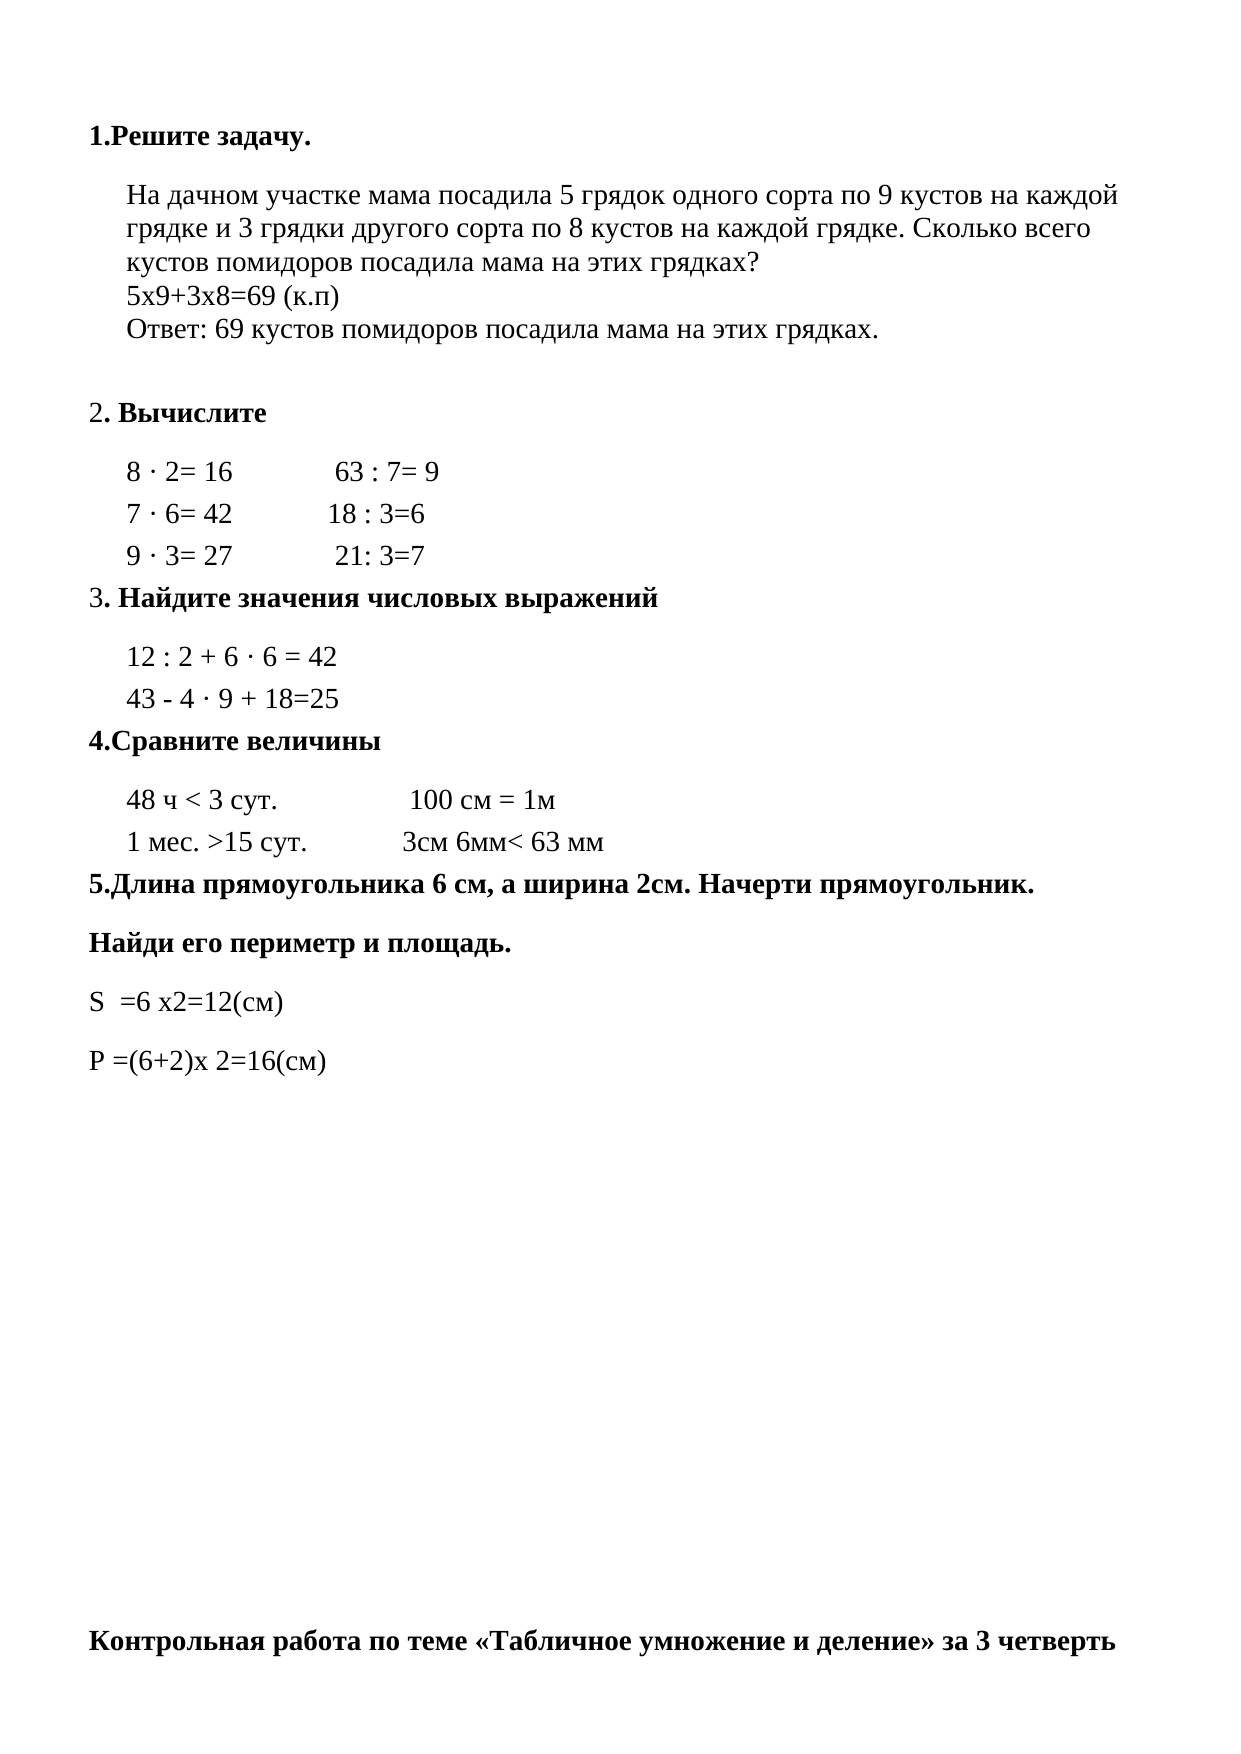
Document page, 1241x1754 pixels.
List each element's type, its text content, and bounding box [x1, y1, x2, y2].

text P =(6+2)х 2=16(см) [89, 1043, 1152, 1076]
text 4.Сравните величины [89, 723, 1152, 757]
text 1.Решите задачу. [89, 118, 1152, 152]
text 43 - 4 · 9 + 18=25 [126, 681, 1152, 714]
text 3. Найдите значения числовых выражений [89, 580, 1152, 614]
text Ответ: 69 кустов помидоров посадила мама на этих грядках. [126, 311, 1152, 345]
text 5х9+3х8=69 (к.п) [126, 278, 1152, 311]
text 8 · 2= 16 63 : 7= 9 [126, 454, 1152, 487]
text S =6 х2=12(см) [89, 984, 1152, 1017]
text На дачном участке мама посадила 5 грядок одного сорта по 9 кустов на каждой грядке и 3 грядки другого сорта по 8 кустов на каждой грядке. Сколько всего кустов помидоров посадила мама на этих грядках? [126, 177, 1152, 278]
text 12 : 2 + 6 · 6 = 42 [126, 639, 1152, 672]
text 5.Длина прямоугольника 6 см, а ширина 2см. Начерти прямоугольник. [89, 866, 1152, 900]
text 9 · 3= 27 21: 3=7 [126, 538, 1152, 572]
text 48 ч < 3 сут. 100 см = 1м [126, 782, 1152, 816]
text 1 мес. >15 сут. 3см 6мм< 63 мм [126, 824, 1152, 858]
text Контрольная работа по теме «Табличное умножение и деление» за 3 четверть [89, 1623, 1152, 1656]
text 7 · 6= 42 18 : 3=6 [126, 496, 1152, 529]
text 2. Вычислите [89, 395, 1152, 428]
text Найди его периметр и площадь. [89, 925, 1152, 958]
